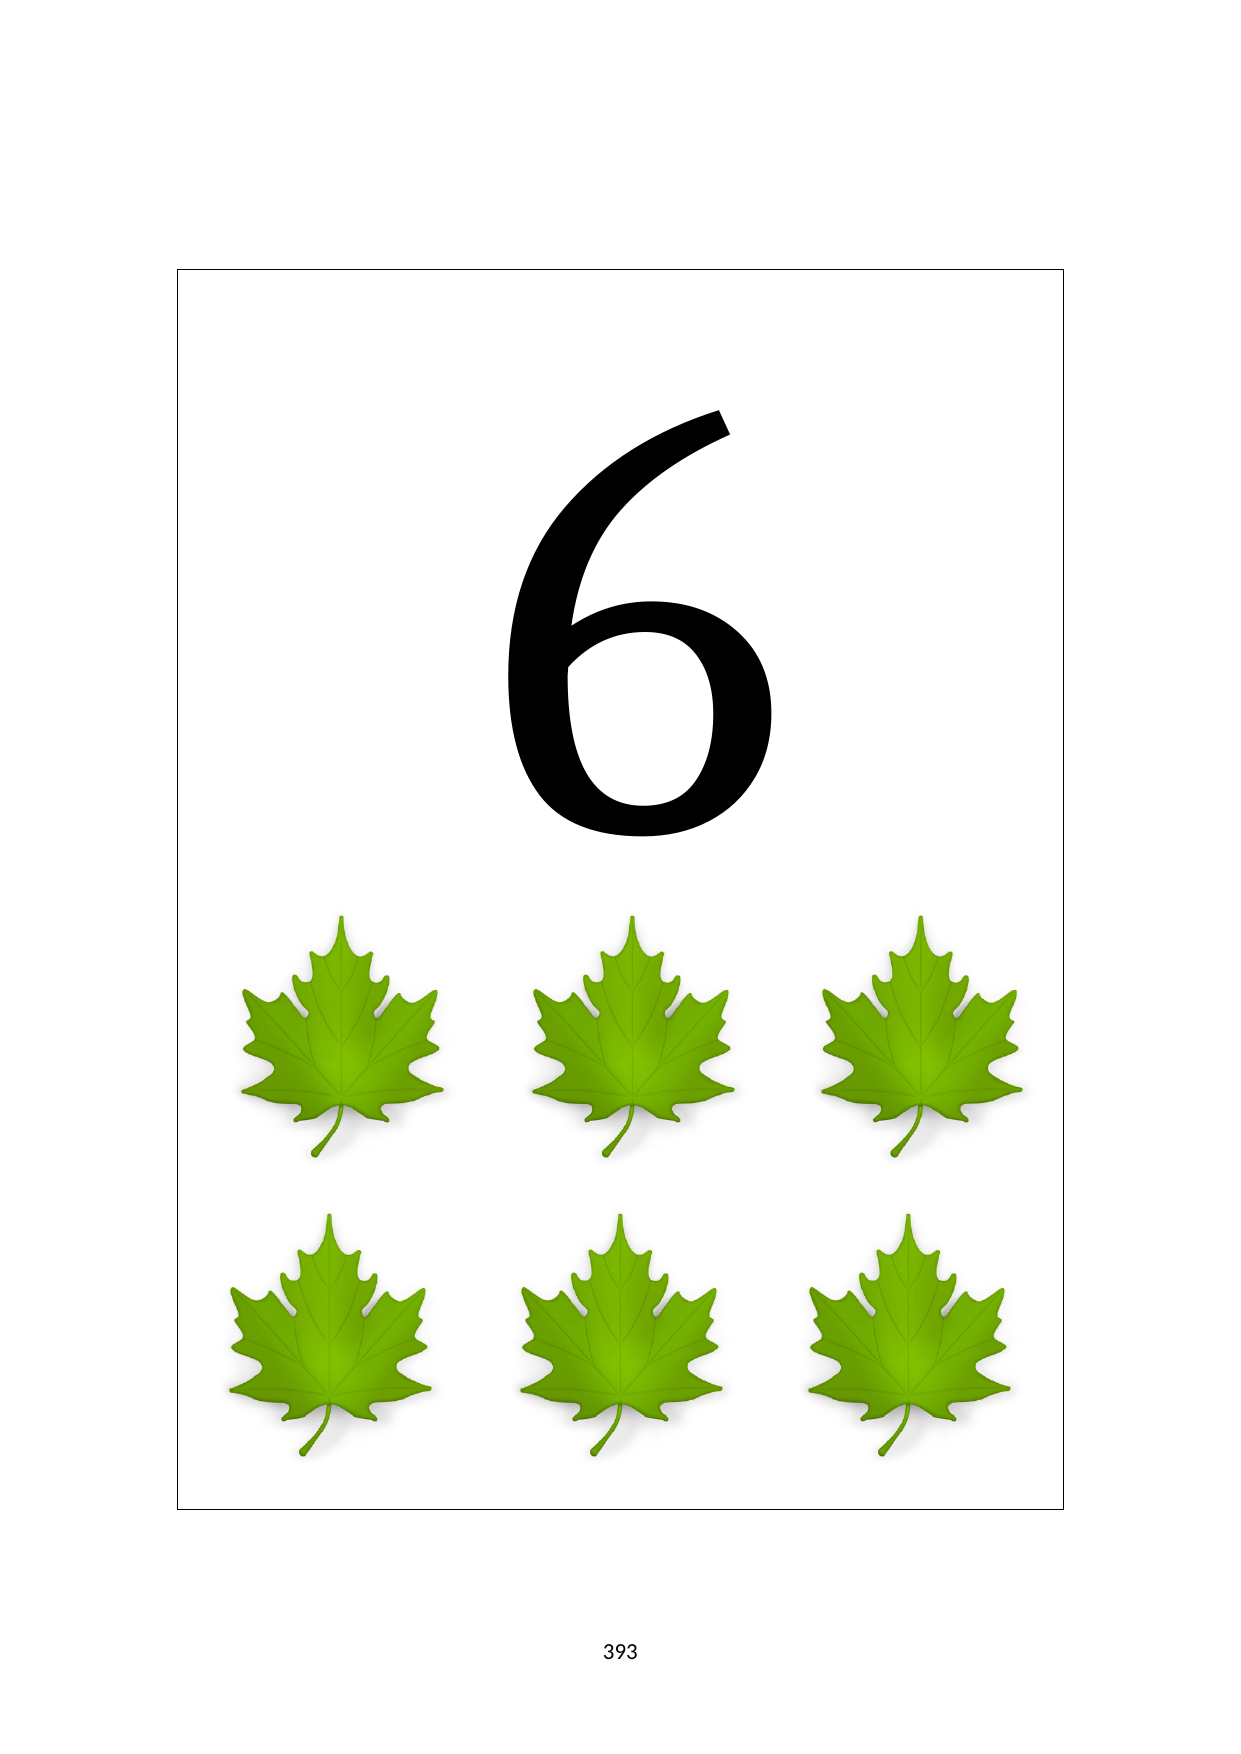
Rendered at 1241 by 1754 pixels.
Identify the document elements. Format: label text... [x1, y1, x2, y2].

picture [783, 1198, 1032, 1467]
table_header 6 [178, 270, 1063, 1509]
picture [204, 1198, 453, 1467]
picture [507, 900, 756, 1168]
picture [495, 1198, 743, 1467]
picture [796, 900, 1044, 1168]
picture [216, 900, 465, 1168]
